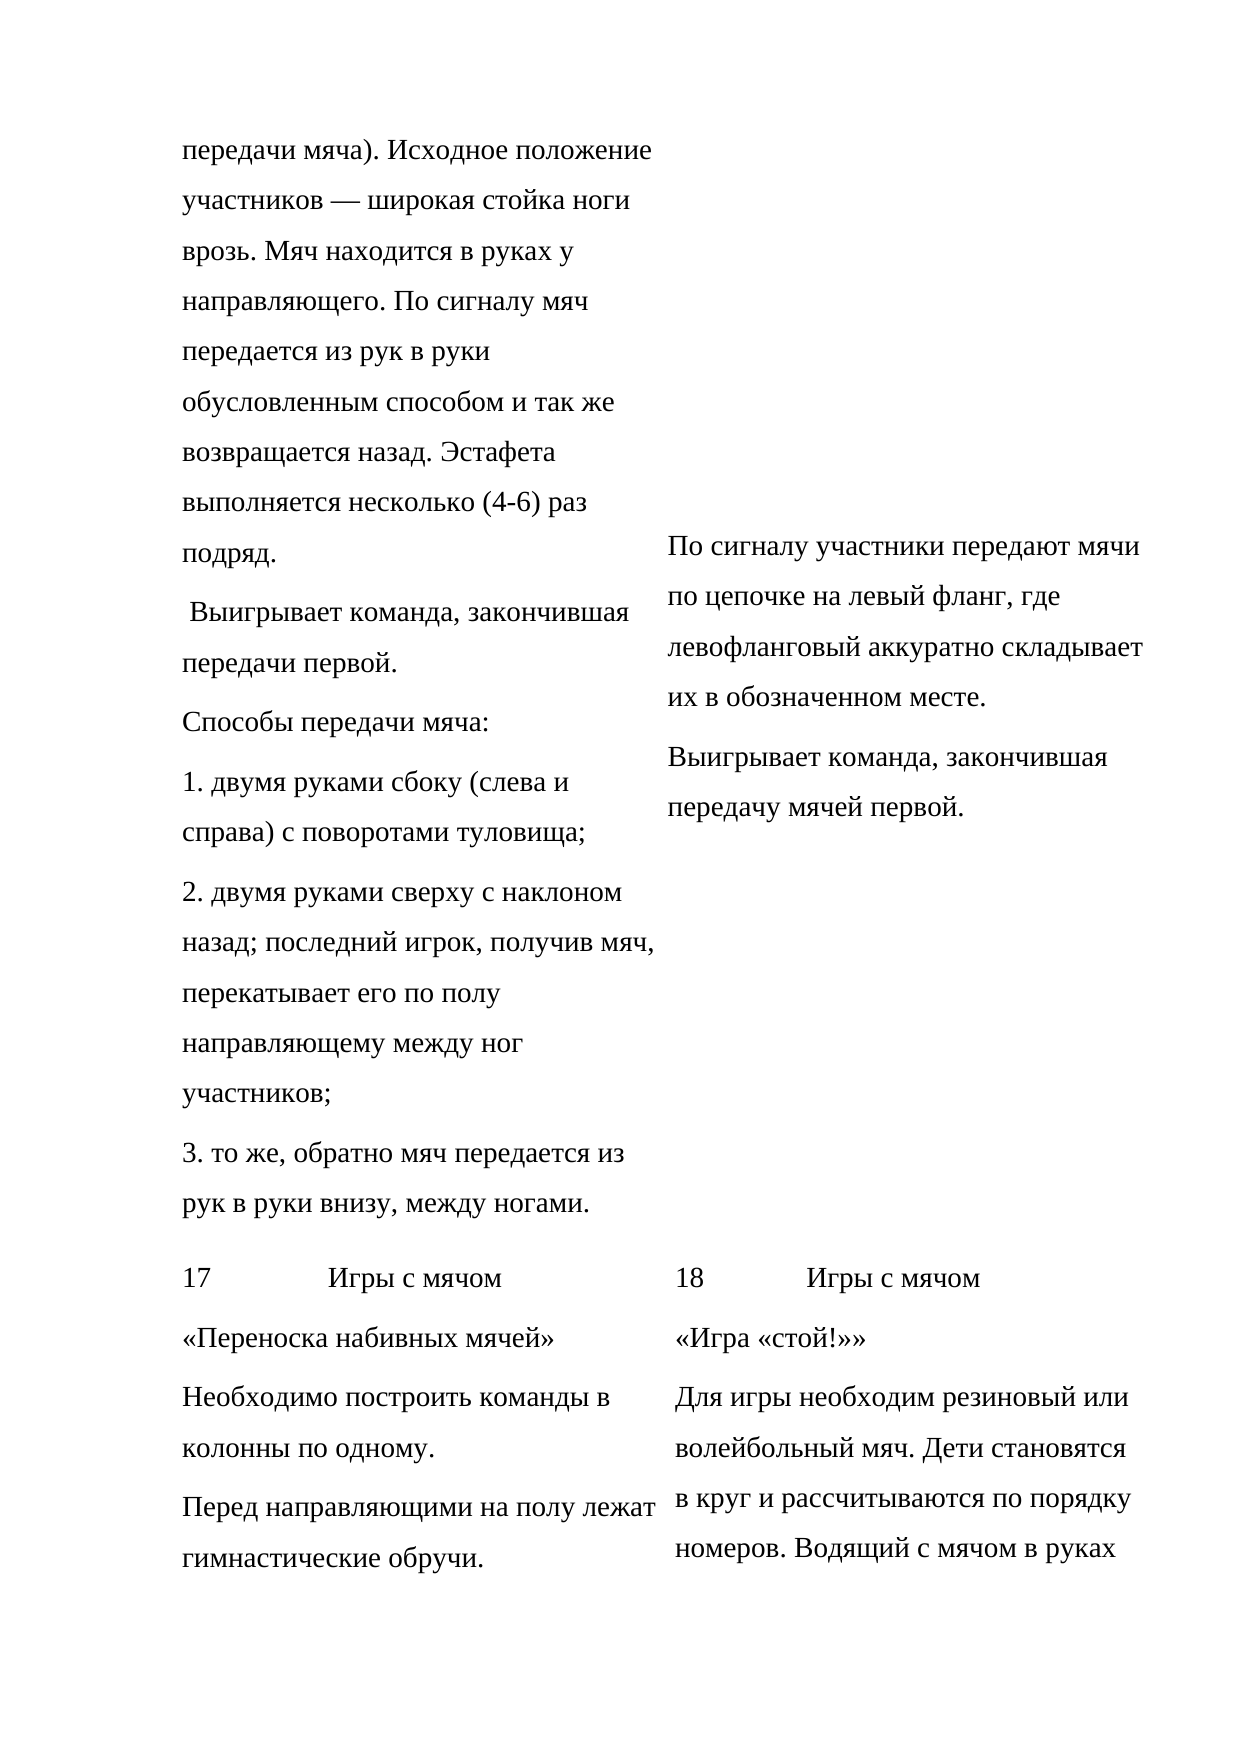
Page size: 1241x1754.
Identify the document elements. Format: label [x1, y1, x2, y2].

table_cell [177, 118, 663, 1246]
table_cell [663, 118, 1152, 1246]
table_header [670, 1246, 1152, 1601]
table_header [177, 1246, 670, 1601]
